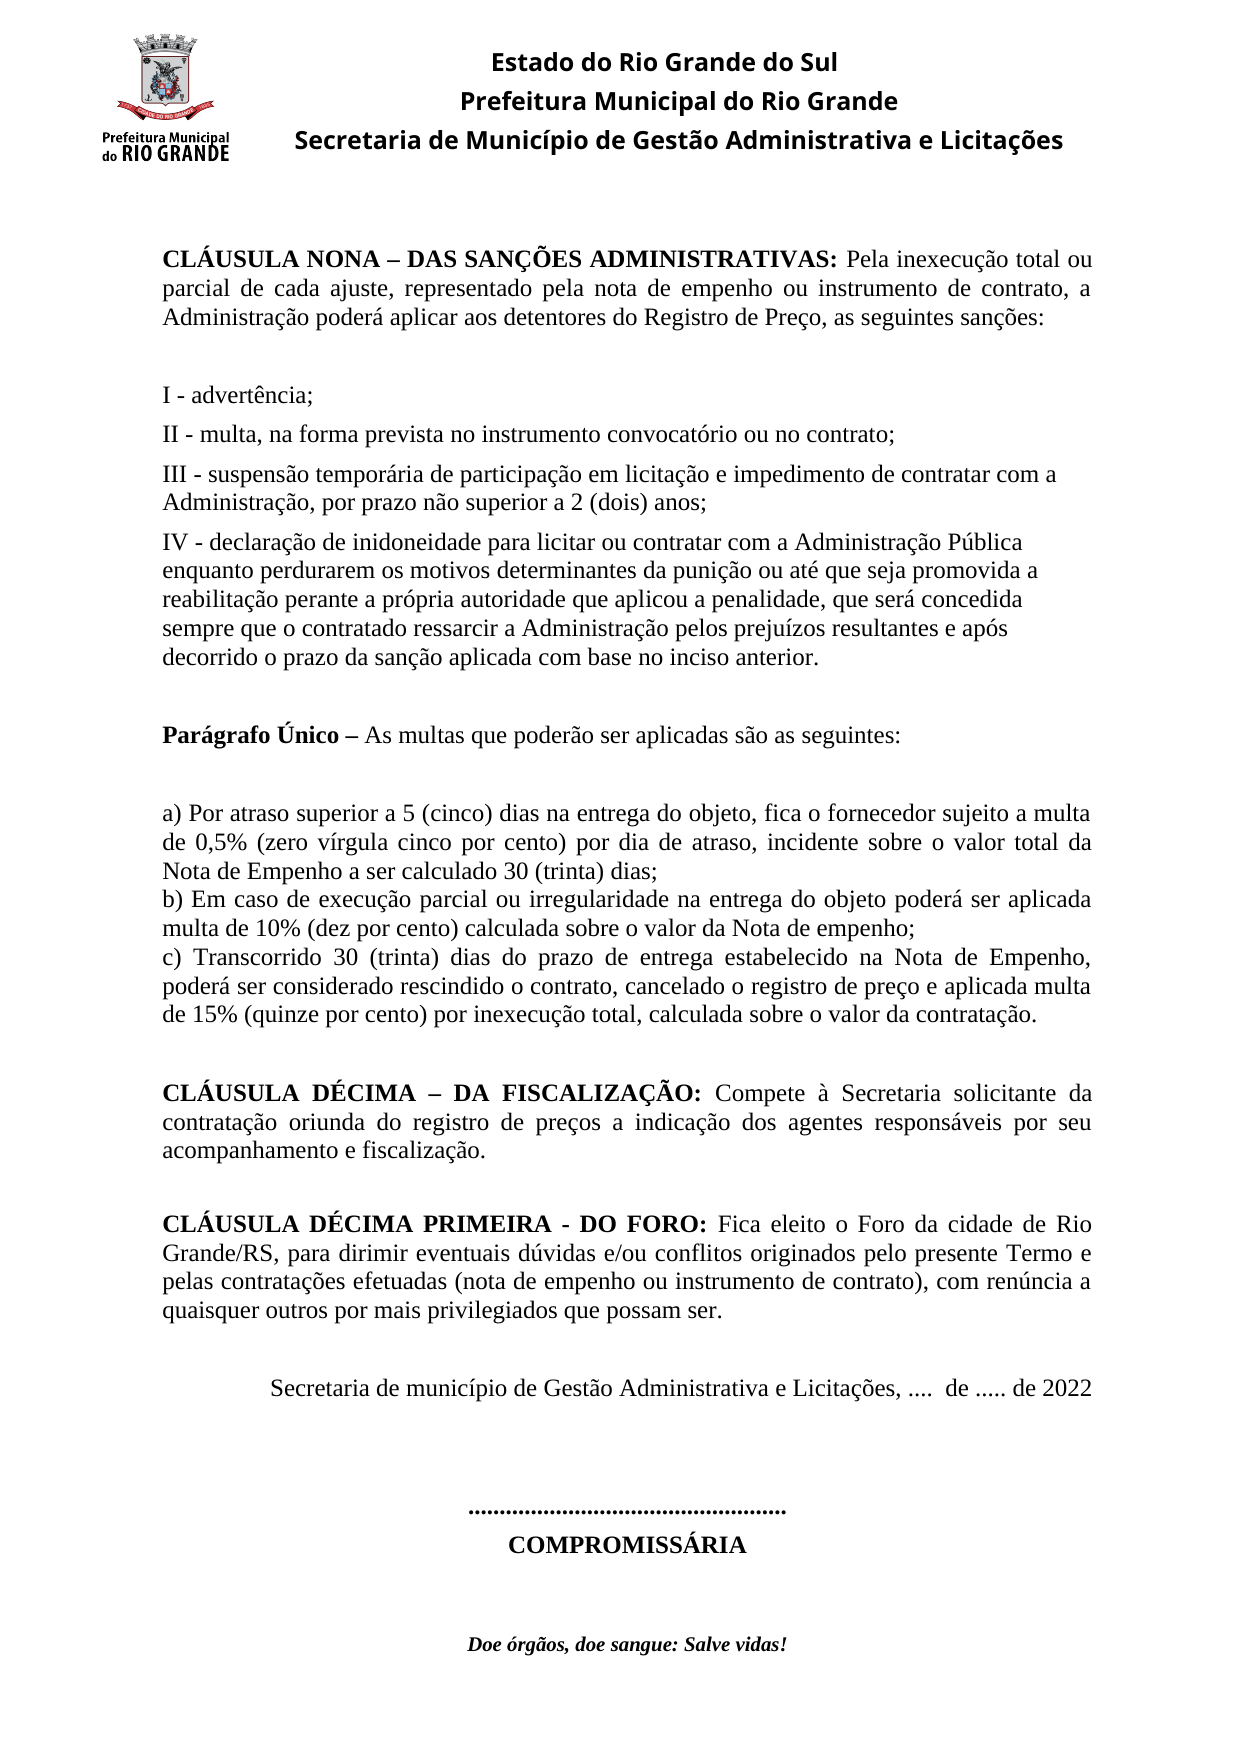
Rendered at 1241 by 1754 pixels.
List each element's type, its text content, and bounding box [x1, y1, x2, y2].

picture [90, 23, 241, 174]
text CLÁUSULA NONA – DAS SANÇÕES ADMINISTRATIVAS: Pela inexecução total ou parcial de cada ajuste, representado pela nota de empenho ou instrumento de contrato, a Administração poderá aplicar aos detentores do Registro de Preço, as seguintes sanções: [162, 244, 1092, 331]
text Parágrafo Único – As multas que poderão ser aplicadas são as seguintes: [162, 720, 1092, 749]
text COMPROMISSÁRIA [162, 1530, 1092, 1559]
text Secretaria de município de Gestão Administrativa e Licitações, .... de ..... de 2022 [162, 1373, 1092, 1402]
text CLÁUSULA DÉCIMA – DA FISCALIZAÇÃO: Compete à Secretaria solicitante da contratação oriunda do registro de preços a indicação dos agentes responsáveis por seu acompanhamento e fiscalização. [162, 1078, 1092, 1164]
text IV - declaração de inidoneidade para licitar ou contratar com a Administração Pública enquanto perdurarem os motivos determinantes da punição ou até que seja promovida a reabilitação perante a própria autoridade que aplicou a penalidade, que será concedida sempre que o contratado ressarcir a Administração pelos prejuízos resultantes e após decorrido o prazo da sanção aplicada com base no inciso anterior. [162, 527, 1092, 670]
text a) Por atraso superior a 5 (cinco) dias na entrega do objeto, fica o fornecedor sujeito a multa de 0,5% (zero vírgula cinco por cento) por dia de atraso, incidente sobre o valor total da Nota de Empenho a ser calculado 30 (trinta) dias; b) Em caso de execução parcial ou irregularidade na entrega do objeto poderá ser aplicada multa de 10% (dez por cento) calculada sobre o valor da Nota de empenho; c) Transcorrido 30 (trinta) dias do prazo de entrega estabelecido na Nota de Empenho, poderá ser considerado rescindido o contrato, cancelado o registro de preço e aplicada multa de 15% (quinze por cento) por inexecução total, calculada sobre o valor da contratação. [162, 798, 1092, 1028]
text I - advertência; [162, 380, 1092, 409]
text ................................................... [162, 1491, 1092, 1520]
text II - multa, na forma prevista no instrumento convocatório ou no contrato; [162, 419, 1092, 448]
text CLÁUSULA DÉCIMA PRIMEIRA - DO FORO: Fica eleito o Foro da cidade de Rio Grande/RS, para dirimir eventuais dúvidas e/ou conflitos originados pelo presente Termo e pelas contratações efetuadas (nota de empenho ou instrumento de contrato), com renúncia a quaisquer outros por mais privilegiados que possam ser. [162, 1209, 1092, 1324]
text III - suspensão temporária de participação em licitação e impedimento de contratar com a Administração, por prazo não superior a 2 (dois) anos; [162, 459, 1092, 516]
